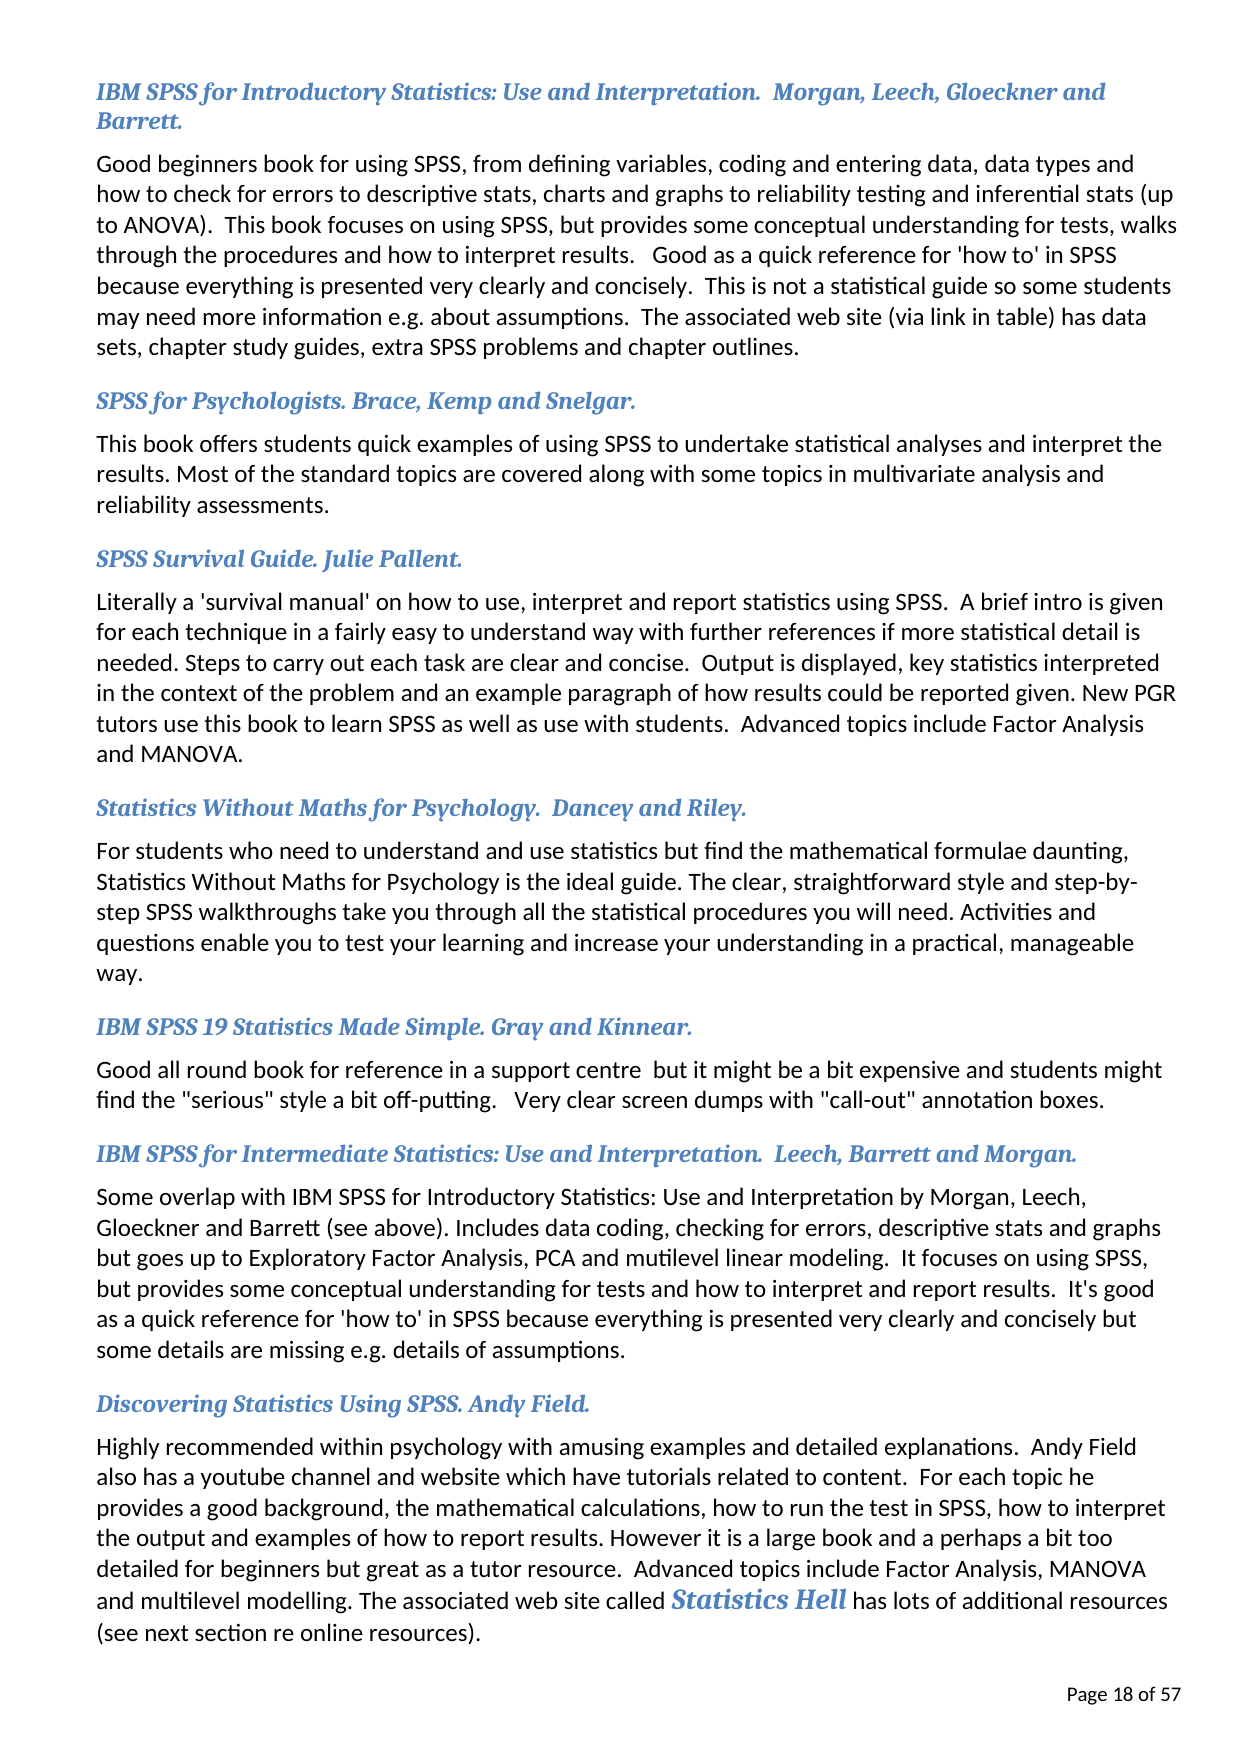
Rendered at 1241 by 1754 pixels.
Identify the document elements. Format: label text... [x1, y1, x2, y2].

subtitle Statistics Without Maths for Psychology. Dancey and Riley. [96, 794, 1181, 823]
text This book offers students quick examples of using SPSS to undertake statistical analyses and interpret the results. Most of the standard topics are covered along with some topics in multivariate analysis and reliability assessments. [96, 428, 1181, 519]
subtitle SPSS Survival Guide. Julie Pallent. [96, 544, 1181, 573]
text Some overlap with IBM SPSS for Introductory Statistics: Use and Interpretation by Morgan, Leech, Gloeckner and Barrett (see above). Includes data coding, checking for errors, descriptive stats and graphs but goes up to Exploratory Factor Analysis, PCA and mutilevel linear modeling. It focuses on using SPSS, but provides some conceptual understanding for tests and how to interpret and report results. It's good as a quick reference for 'how to' in SPSS because everything is presented very clearly and concisely but some details are missing e.g. details of assumptions. [96, 1181, 1181, 1364]
text Good beginners book for using SPSS, from defining variables, coding and entering data, data types and how to check for errors to descriptive stats, charts and graphs to reliability testing and inferential stats (up to ANOVA). This book focuses on using SPSS, but provides some conceptual understanding for tests, walks through the procedures and how to interpret results. Good as a quick reference for 'how to' in SPSS because everything is presented very clearly and concisely. This is not a statistical guide so some students may need more information e.g. about assumptions. The associated web site (via link in table) has data sets, chapter study guides, extra SPSS problems and chapter outlines. [96, 148, 1181, 362]
text Literally a 'survival manual' on how to use, interpret and report statistics using SPSS. A brief intro is given for each technique in a fairly easy to understand way with further references if more statistical detail is needed. Steps to carry out each task are clear and concise. Output is displayed, key statistics interpreted in the context of the problem and an example paragraph of how results could be reported given. New PGR tutors use this book to learn SPSS as well as use with students. Advanced topics include Factor Analysis and MANOVA. [96, 586, 1181, 769]
text Good all round book for reference in a support centre but it might be a bit expensive and students might find the "serious" style a bit off-putting. Very clear screen dumps with "call-out" annotation boxes. [96, 1054, 1181, 1115]
subtitle IBM SPSS for Introductory Statistics: Use and Interpretation. Morgan, Leech, Gloeckner and Barrett. [96, 78, 1181, 136]
text For students who need to understand and use statistics but find the mathematical formulae daunting, Statistics Without Maths for Psychology is the ideal guide. The clear, straightforward style and step-by-step SPSS walkthroughs take you through all the statistical procedures you will need. Activities and questions enable you to test your learning and increase your understanding in a practical, manageable way. [96, 835, 1181, 988]
subtitle SPSS for Psychologists. Brace, Kemp and Snelgar. [96, 387, 1181, 416]
subtitle IBM SPSS 19 Statistics Made Simple. Gray and Kinnear. [96, 1013, 1181, 1042]
text Highly recommended within psychology with amusing examples and detailed explanations. Andy Field also has a youtube channel and website which have tutorials related to content. For each topic he provides a good background, the mathematical calculations, how to run the test in SPSS, how to interpret the output and examples of how to report results. However it is a large book and a perhaps a bit too detailed for beginners but great as a tutor resource. Advanced topics include Factor Analysis, MANOVA and multilevel modelling. The associated web site called Statistics Hell has lots of additional resources (see next section re online resources). [96, 1431, 1181, 1647]
text Discovering Statistics Using SPSS. Andy Field. [96, 1389, 1181, 1418]
subtitle IBM SPSS for Intermediate Statistics: Use and Interpretation. Leech, Barrett and Morgan. [96, 1140, 1181, 1169]
